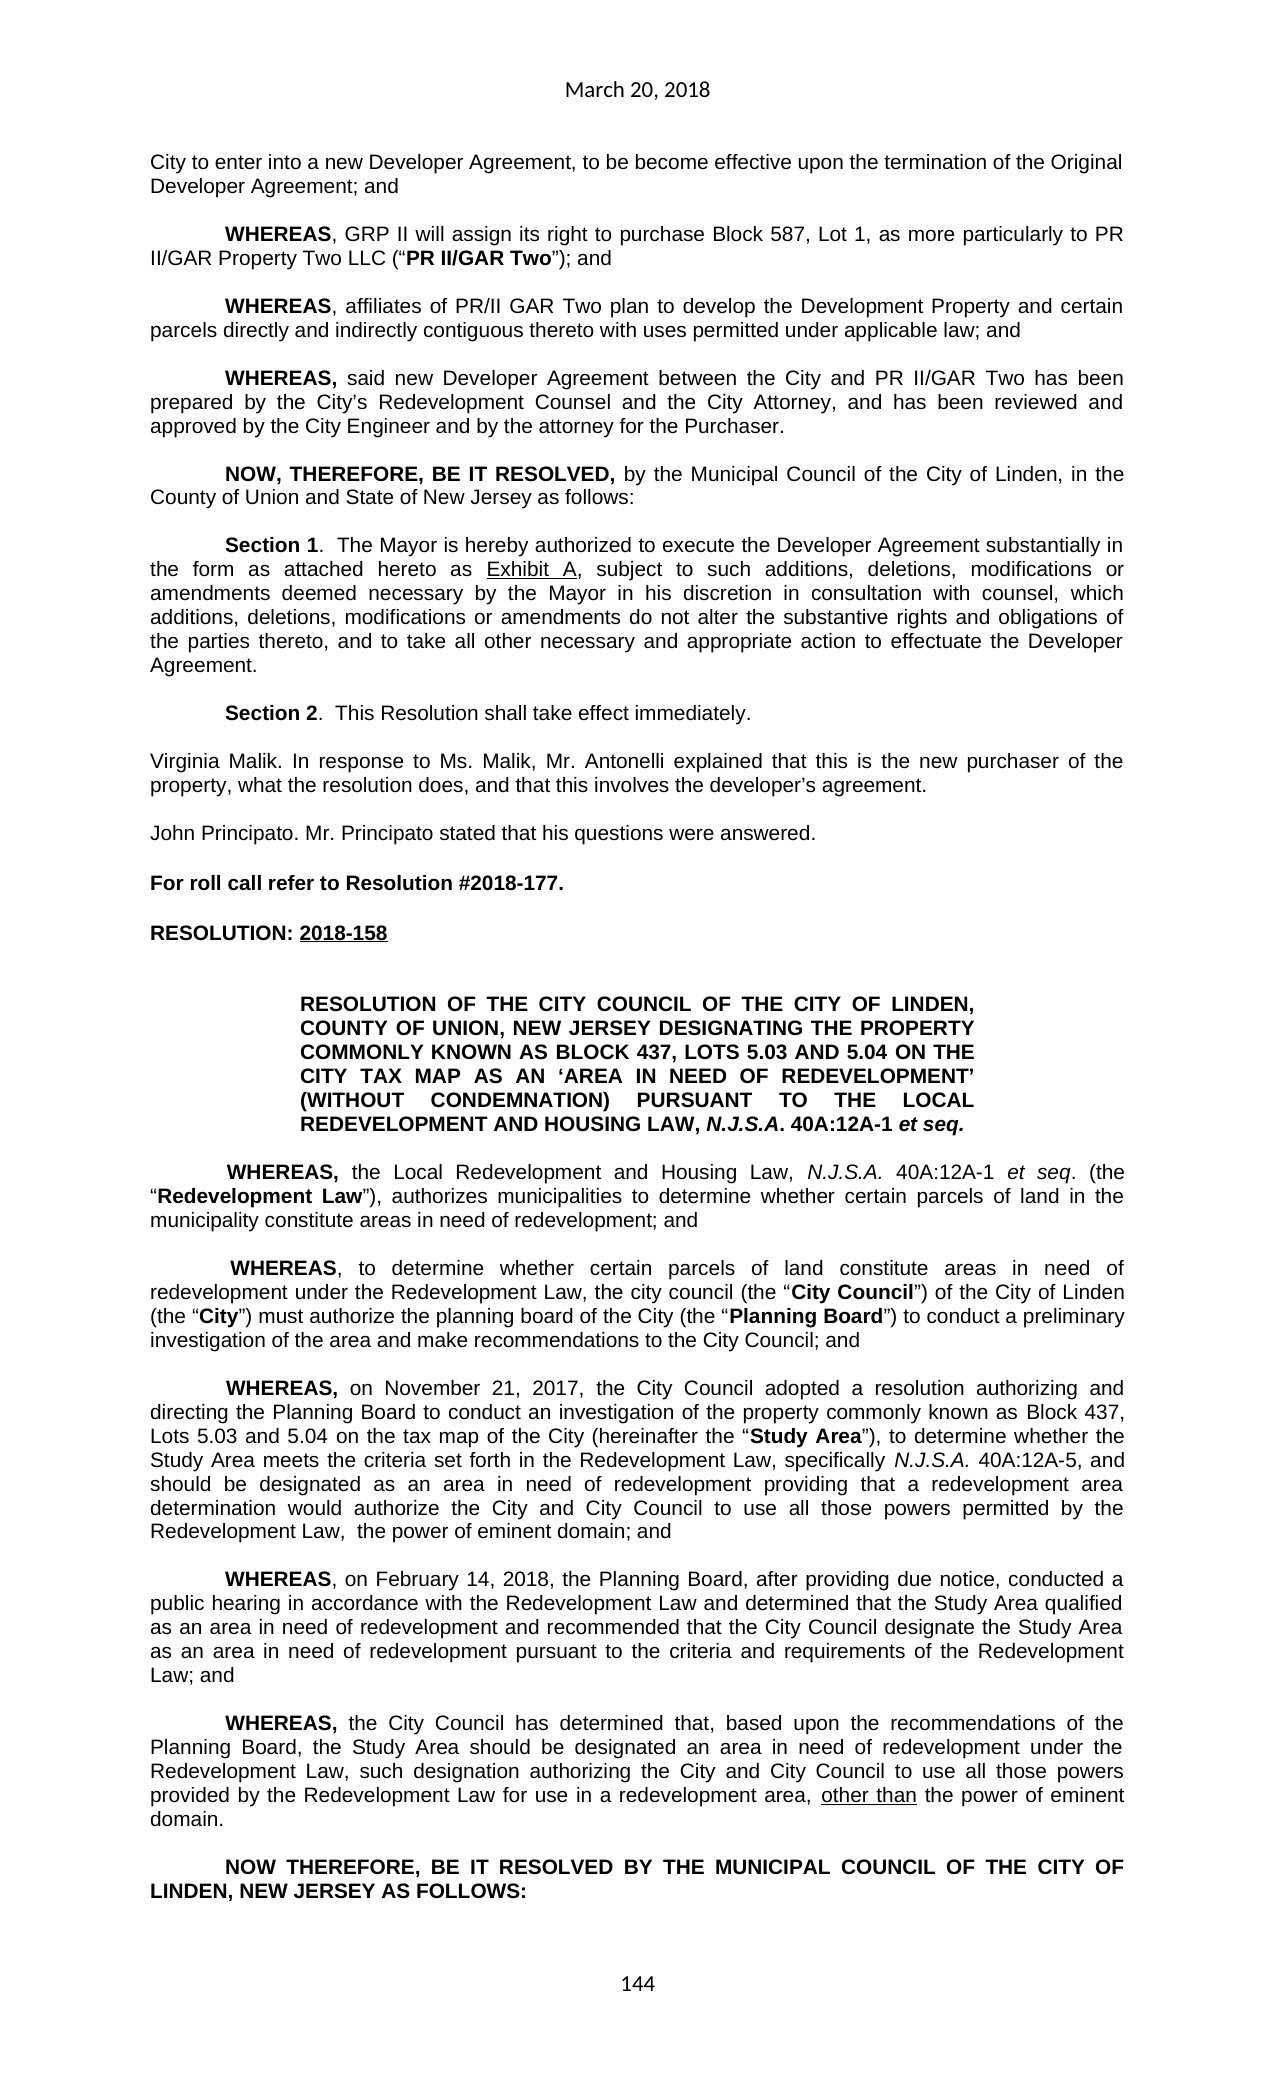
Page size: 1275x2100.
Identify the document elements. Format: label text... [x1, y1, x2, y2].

text WHEREAS, the Local Redevelopment and Housing Law, N.J.S.A. 40A:12A-1 et seq. (the “Redevelopment Law”), authorizes municipalities to determine whether certain parcels of land in the municipality constitute areas in need of redevelopment; and [150, 1160, 1125, 1232]
text WHEREAS, affiliates of PR/II GAR Two plan to develop the Development Property and certain parcels directly and indirectly contiguous thereto with uses permitted under applicable law; and [150, 294, 1125, 342]
text Section 2. This Resolution shall take effect immediately. [150, 701, 1125, 725]
text RESOLUTION OF THE CITY COUNCIL OF THE CITY OF LINDEN, COUNTY OF UNION, NEW JERSEY DESIGNATING THE PROPERTY COMMONLY KNOWN AS BLOCK 437, LOTS 5.03 AND 5.04 ON THE CITY TAX MAP AS AN ‘AREA IN NEED OF REDEVELOPMENT’ (WITHOUT CONDEMNATION) PURSUANT TO THE LOCAL REDEVELOPMENT AND HOUSING LAW, N.J.S.A. 40A:12A-1 et seq. [300, 992, 975, 1136]
text For roll call refer to Resolution #2018-177. [150, 871, 1125, 894]
text Section 1. The Mayor is hereby authorized to execute the Developer Agreement substantially in the form as attached hereto as Exhibit A, subject to such additions, deletions, modifications or amendments deemed necessary by the Mayor in his discretion in consultation with counsel, which additions, deletions, modifications or amendments do not alter the substantive rights and obligations of the parties thereto, and to take all other necessary and appropriate action to effectuate the Developer Agreement. [150, 533, 1125, 677]
text WHEREAS, said new Developer Agreement between the City and PR II/GAR Two has been prepared by the City’s Redevelopment Counsel and the City Attorney, and has been reviewed and approved by the City Engineer and by the attorney for the Purchaser. [150, 366, 1125, 437]
text John Principato. Mr. Principato stated that his questions were answered. [150, 821, 1125, 845]
text RESOLUTION: 2018-158 [150, 920, 975, 944]
text NOW THEREFORE, BE IT RESOLVED BY THE MUNICIPAL COUNCIL OF THE CITY OF LINDEN, NEW JERSEY AS FOLLOWS: [150, 1855, 1125, 1903]
text WHEREAS, the City Council has determined that, based upon the recommendations of the Planning Board, the Study Area should be designated an area in need of redevelopment under the Redevelopment Law, such designation authorizing the City and City Council to use all those powers provided by the Redevelopment Law for use in a redevelopment area, other than the power of eminent domain. [150, 1711, 1125, 1831]
text WHEREAS, to determine whether certain parcels of land constitute areas in need of redevelopment under the Redevelopment Law, the city council (the “City Council”) of the City of Linden (the “City”) must authorize the planning board of the City (the “Planning Board”) to conduct a preliminary investigation of the area and make recommendations to the City Council; and [150, 1256, 1125, 1352]
text WHEREAS, on February 14, 2018, the Planning Board, after providing due notice, conducted a public hearing in accordance with the Redevelopment Law and determined that the Study Area qualified as an area in need of redevelopment and recommended that the City Council designate the Study Area as an area in need of redevelopment pursuant to the criteria and requirements of the Redevelopment Law; and [150, 1567, 1125, 1687]
text WHEREAS, on November 21, 2017, the City Council adopted a resolution authorizing and directing the Planning Board to conduct an investigation of the property commonly known as Block 437, Lots 5.03 and 5.04 on the tax map of the City (hereinafter the “Study Area”), to determine whether the Study Area meets the criteria set forth in the Redevelopment Law, specifically N.J.S.A. 40A:12A-5, and should be designated as an area in need of redevelopment providing that a redevelopment area determination would authorize the City and City Council to use all those powers permitted by the Redevelopment Law, the power of eminent domain; and [150, 1376, 1125, 1543]
text NOW, THEREFORE, BE IT RESOLVED, by the Municipal Council of the City of Linden, in the County of Union and State of New Jersey as follows: [150, 461, 1125, 509]
text Virginia Malik. In response to Ms. Malik, Mr. Antonelli explained that this is the new purchaser of the property, what the resolution does, and that this involves the developer’s agreement. [150, 749, 1125, 797]
text WHEREAS, GRP II will assign its right to purchase Block 587, Lot 1, as more particularly to PR II/GAR Property Two LLC (“PR II/GAR Two”); and [150, 222, 1125, 270]
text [150, 150, 1125, 198]
